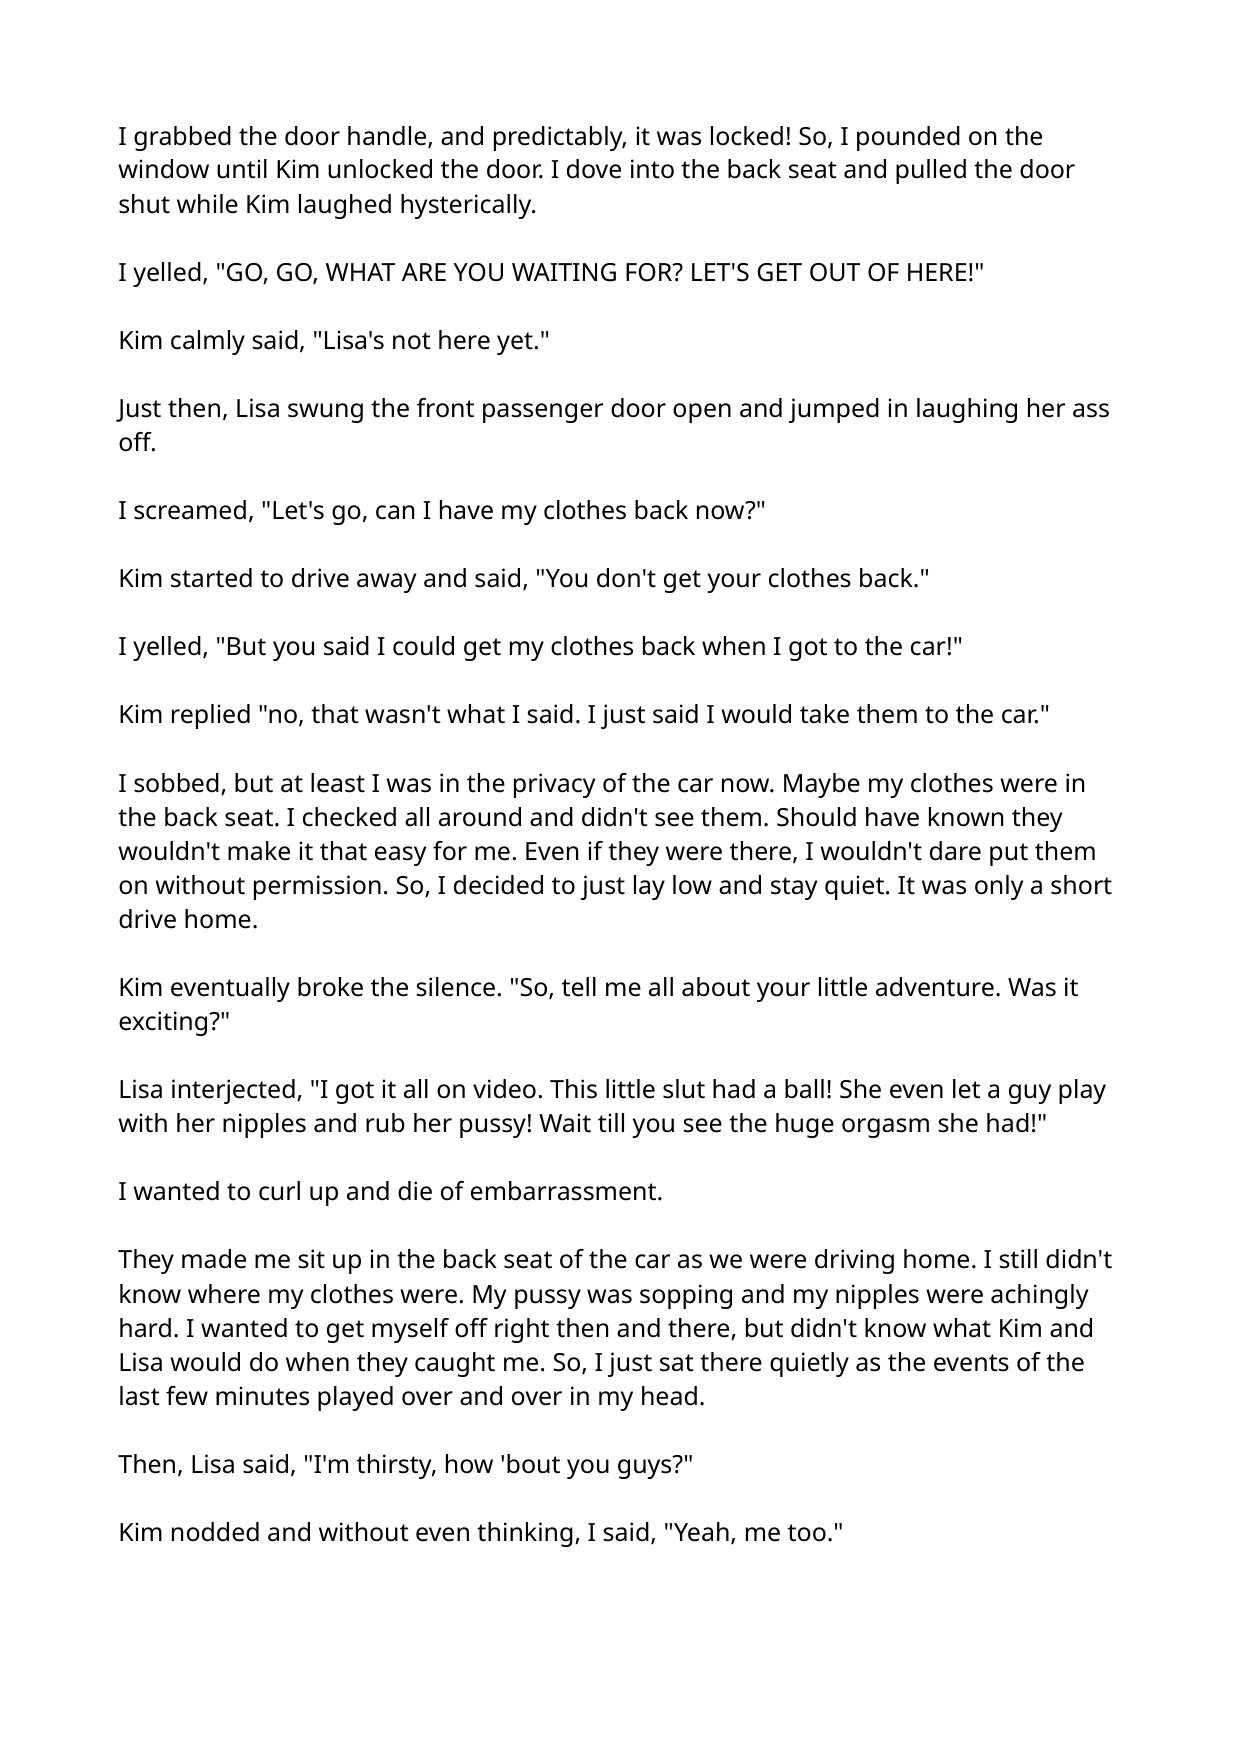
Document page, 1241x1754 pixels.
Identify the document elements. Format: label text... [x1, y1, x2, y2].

text Lisa interjected, "I got it all on video. This little slut had a ball! She even let a guy play with her nipples and rub her pussy! Wait till you see the huge orgasm she had!" [118, 1072, 1122, 1140]
text Just then, Lisa swung the front passenger door open and jumped in laughing her ass off. [118, 391, 1122, 459]
text I yelled, "But you said I could get my clothes back when I got to the car!" [118, 629, 1122, 663]
text I wanted to curl up and die of embarrassment. [118, 1174, 1122, 1208]
text I grabbed the door handle, and predictably, it was locked! So, I pounded on the window until Kim unlocked the door. I dove into the back seat and pulled the door shut while Kim laughed hysterically. [118, 118, 1122, 220]
text Then, Lisa said, "I'm thirsty, how 'bout you guys?" [118, 1447, 1122, 1481]
text I sobbed, but at least I was in the privacy of the car now. Maybe my clothes were in the back seat. I checked all around and didn't see them. Should have known they wouldn't make it that easy for me. Even if they were there, I wouldn't dare put them on without permission. So, I decided to just lay low and stay quiet. It was only a short drive home. [118, 765, 1122, 936]
text Kim replied "no, that wasn't what I said. I just said I would take them to the car." [118, 697, 1122, 731]
text Kim eventually broke the silence. "So, tell me all about your little adventure. Was it exciting?" [118, 970, 1122, 1038]
text Kim started to drive away and said, "You don't get your clothes back." [118, 561, 1122, 595]
text Kim nodded and without even thinking, I said, "Yeah, me too." [118, 1515, 1122, 1549]
text They made me sit up in the back seat of the car as we were driving home. I still didn't know where my clothes were. My pussy was sopping and my nipples were achingly hard. I wanted to get myself off right then and there, but didn't know what Kim and Lisa would do when they caught me. So, I just sat there quietly as the events of the last few minutes played over and over in my head. [118, 1242, 1122, 1412]
text Kim calmly said, "Lisa's not here yet." [118, 322, 1122, 357]
text I screamed, "Let's go, can I have my clothes back now?" [118, 493, 1122, 527]
text I yelled, "GO, GO, WHAT ARE YOU WAITING FOR? LET'S GET OUT OF HERE!" [118, 254, 1122, 288]
